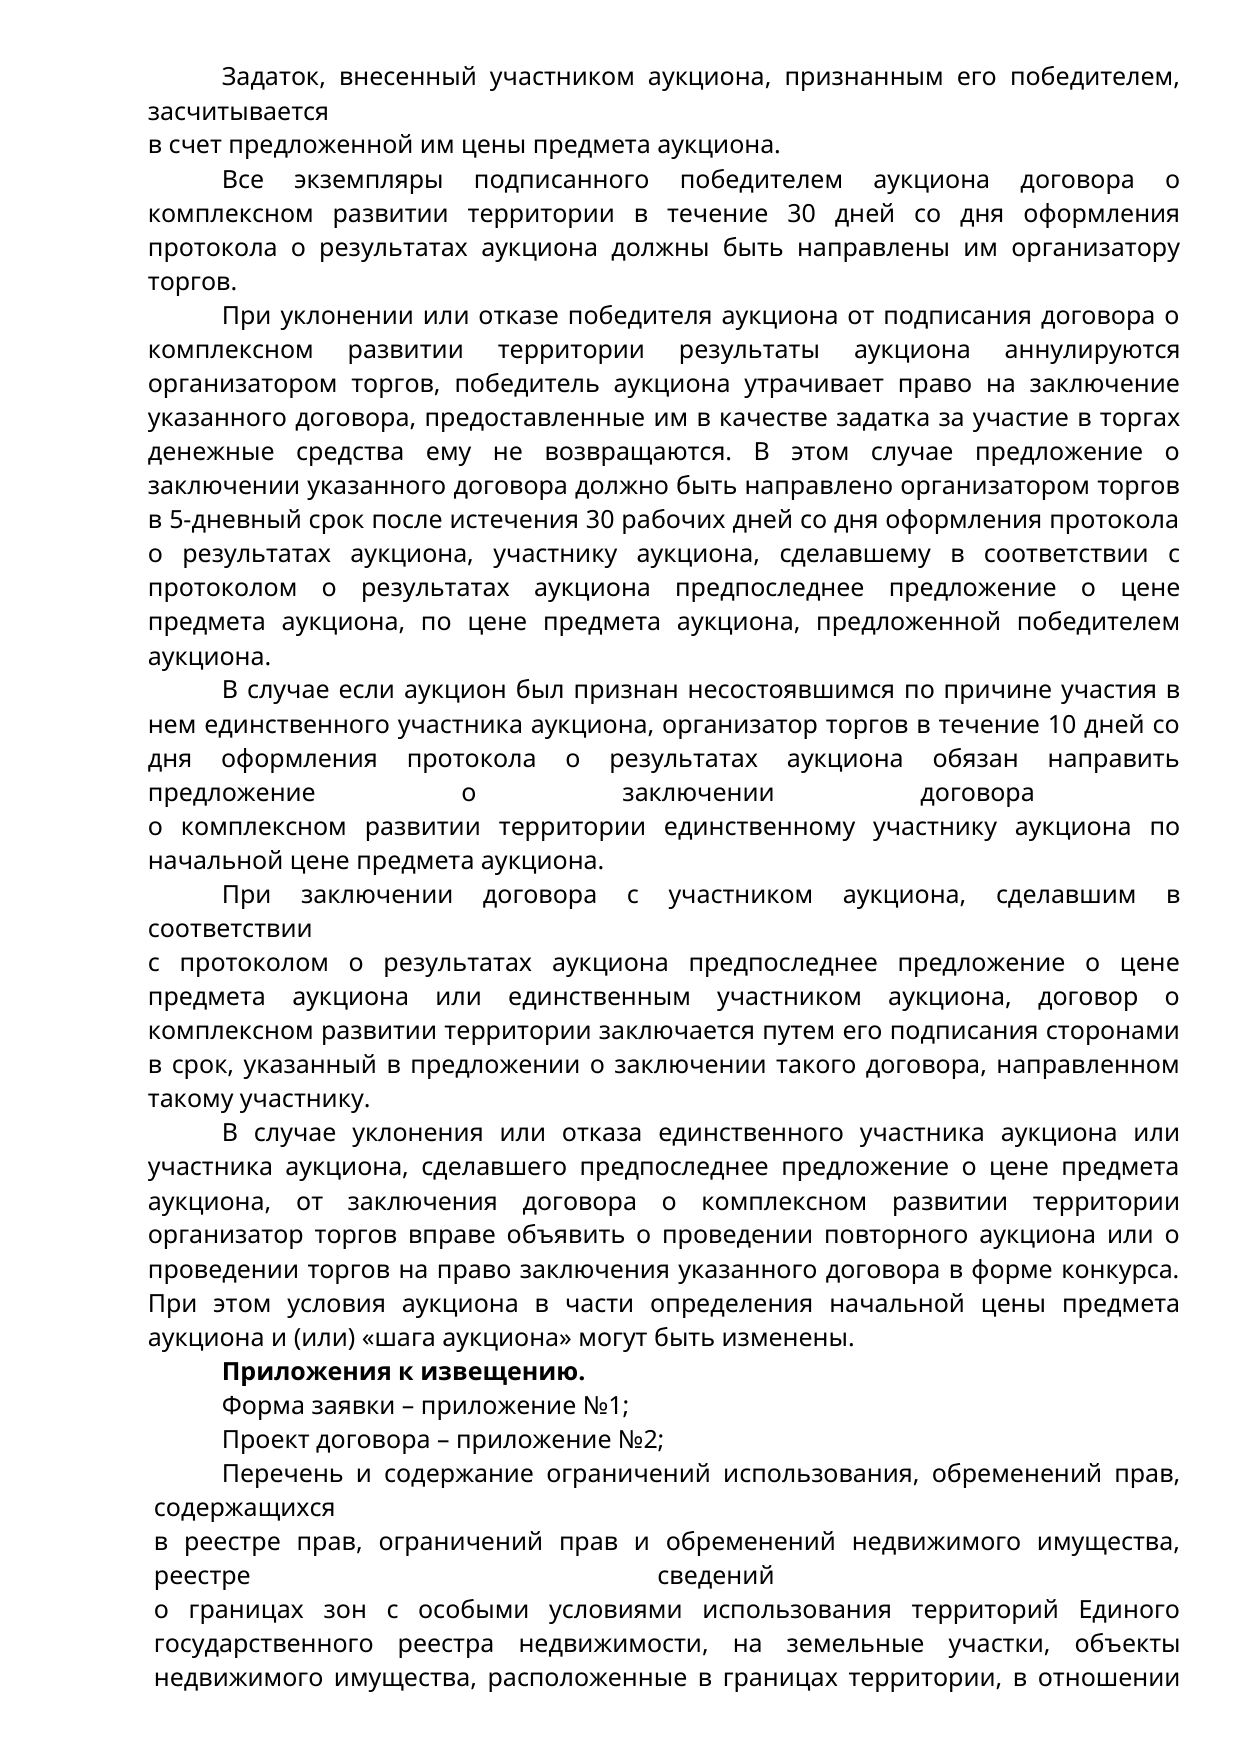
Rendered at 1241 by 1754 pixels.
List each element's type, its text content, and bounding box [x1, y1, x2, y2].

text Задаток, внесенный участником аукциона, признанным его победителем, засчитывается в счет предложенной им цены предмета аукциона. [148, 59, 1181, 161]
text Проект договора – приложение №2; [154, 1422, 1181, 1456]
text При уклонении или отказе победителя аукциона от подписания договора о комплексном развитии территории результаты аукциона аннулируются организатором торгов, победитель аукциона утрачивает право на заключение указанного договора, предоставленные им в качестве задатка за участие в торгах денежные средства ему не возвращаются. В этом случае предложение о заключении указанного договора должно быть направлено организатором торгов в 5-дневный срок после истечения 30 рабочих дней со дня оформления протокола о результатах аукциона, участнику аукциона, сделавшему в соответствии с протоколом о результатах аукциона предпоследнее предложение о цене предмета аукциона, по цене предмета аукциона, предложенной победителем аукциона. [148, 297, 1181, 672]
text Форма заявки – приложение №1; [148, 1387, 1181, 1422]
text В случае если аукцион был признан несостоявшимся по причине участия в нем единственного участника аукциона, организатор торгов в течение 10 дней со дня оформления протокола о результатах аукциона обязан направить предложение о заключении договора о комплексном развитии территории единственному участнику аукциона по начальной цене предмета аукциона. [148, 672, 1181, 877]
text При заключении договора с участником аукциона, сделавшим в соответствии с протоколом о результатах аукциона предпоследнее предложение о цене предмета аукциона или единственным участником аукциона, договор о комплексном развитии территории заключается путем его подписания сторонами в срок, указанный в предложении о заключении такого договора, направленном такому участнику. [148, 877, 1181, 1115]
text Приложения к извещению. [148, 1353, 1181, 1387]
text Все экземпляры подписанного победителем аукциона договора о комплексном развитии территории в течение 30 дней со дня оформления протокола о результатах аукциона должны быть направлены им организатору торгов. [148, 161, 1181, 297]
text В случае уклонения или отказа единственного участника аукциона или участника аукциона, сделавшего предпоследнее предложение о цене предмета аукциона, от заключения договора о комплексном развитии территории организатор торгов вправе объявить о проведении повторного аукциона или о проведении торгов на право заключения указанного договора в форме конкурса. При этом условия аукциона в части определения начальной цены предмета аукциона и (или) «шага аукциона» могут быть изменены. [148, 1115, 1181, 1353]
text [154, 1456, 1181, 1694]
